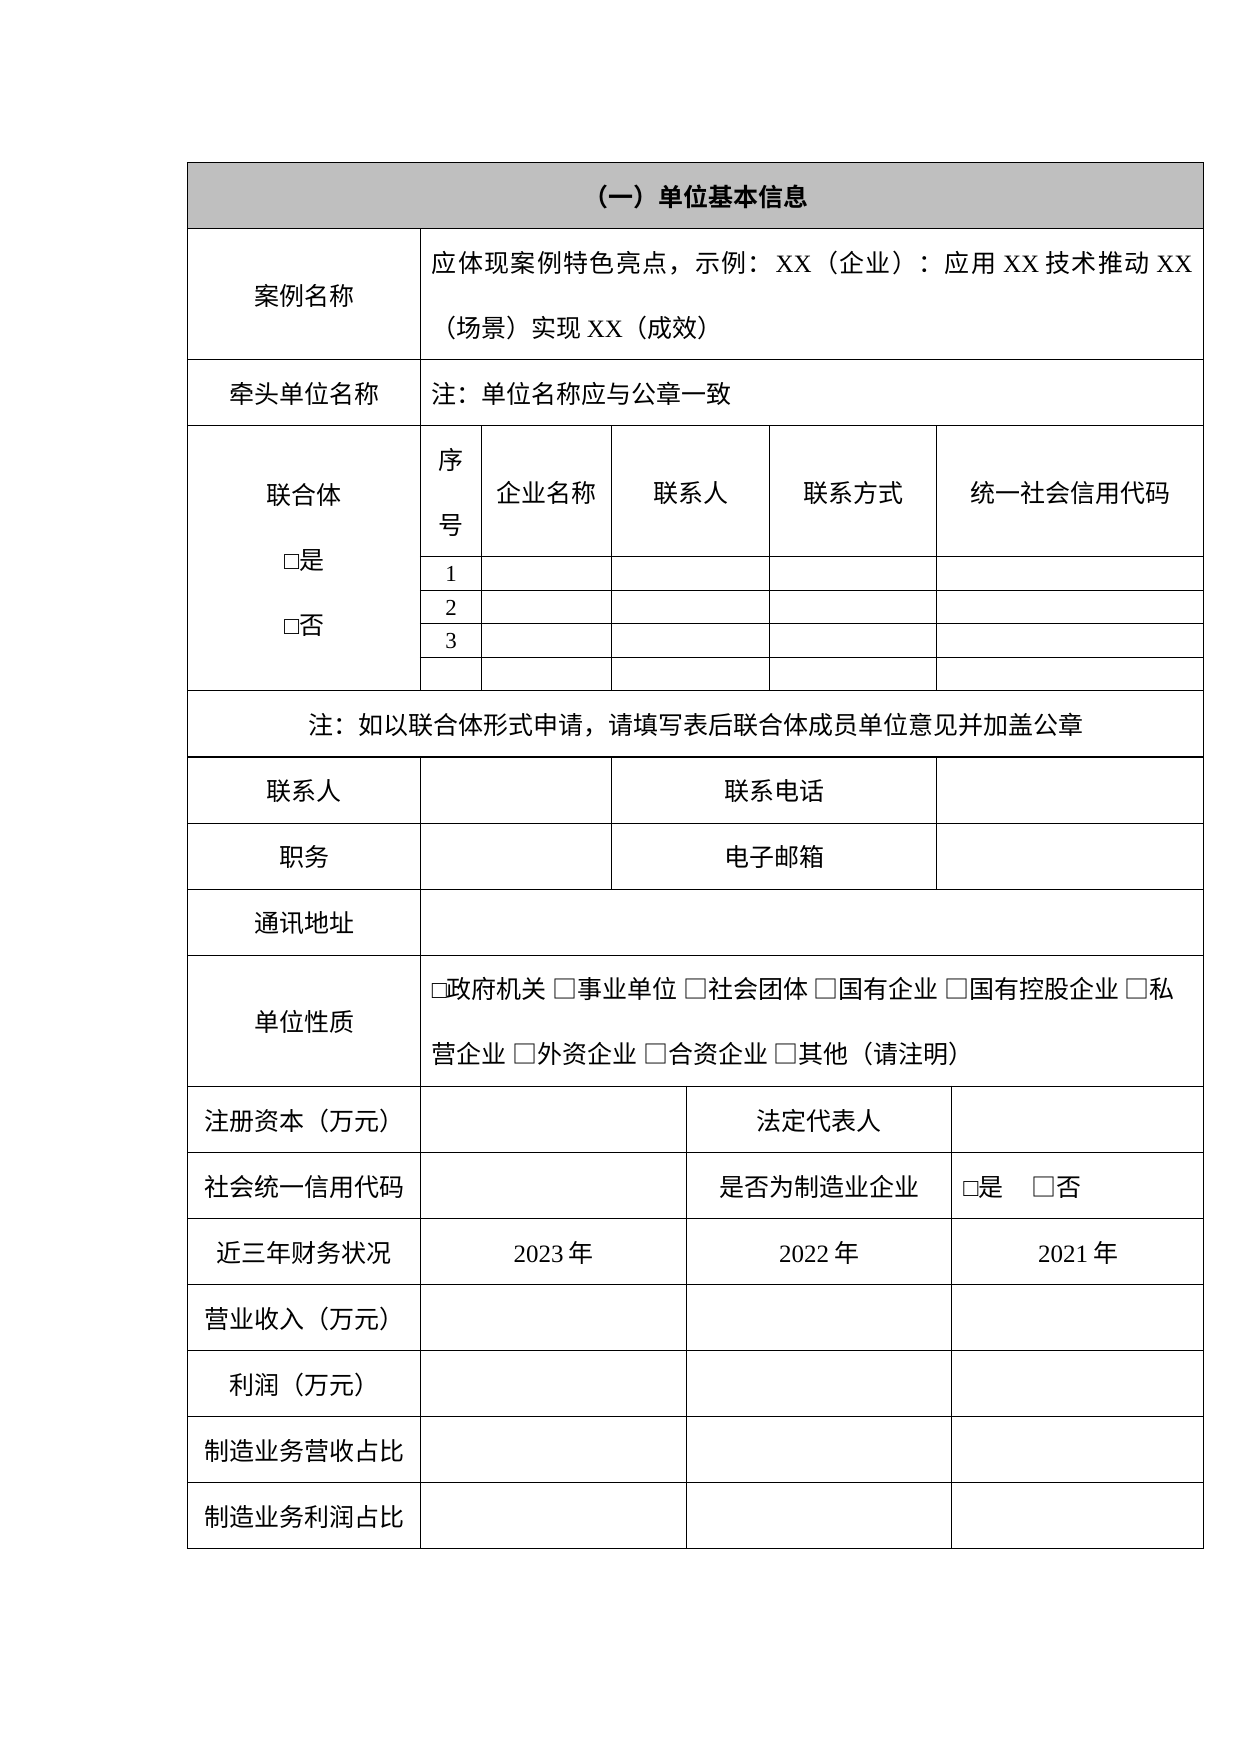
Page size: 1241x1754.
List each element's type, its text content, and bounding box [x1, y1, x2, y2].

table_cell □是 □否 [952, 1153, 1203, 1218]
table_cell [687, 1483, 951, 1548]
table_cell [421, 1285, 686, 1350]
table_cell [687, 1285, 951, 1350]
table_cell [482, 591, 611, 623]
table_cell 1 [421, 557, 481, 590]
table_cell 电子邮箱 [612, 824, 936, 888]
table_cell 注：单位名称应与公章一致 [421, 360, 1203, 425]
table_cell [421, 658, 481, 690]
table_cell 统一社会信用代码 [937, 426, 1203, 556]
table_cell 近三年财务状况 [188, 1219, 420, 1284]
table_cell 是否为制造业企业 [687, 1153, 951, 1218]
table_cell [937, 557, 1203, 590]
table_cell [770, 658, 936, 690]
table_cell [421, 1417, 686, 1482]
table_cell [952, 1087, 1203, 1152]
table_cell 制造业务利润占比 [188, 1483, 420, 1548]
table_cell [482, 557, 611, 590]
table_cell 社会统一信用代码 [188, 1153, 420, 1218]
table_cell [421, 1153, 686, 1218]
table_cell 联系方式 [770, 426, 936, 556]
table_cell [612, 557, 769, 590]
table_cell 联系人 [612, 426, 769, 556]
table_cell [612, 658, 769, 690]
table_cell [421, 1087, 686, 1152]
table_cell 2021年 [952, 1219, 1203, 1284]
table_cell [421, 1351, 686, 1416]
table_cell 应体现案例特色亮点，示例：XX（企业）：应用XX技术推动XX（场景）实现XX（成效） [421, 229, 1203, 359]
table_cell 制造业务营收占比 [188, 1417, 420, 1482]
table_cell [612, 624, 769, 657]
table_cell 利润（万元） [188, 1351, 420, 1416]
table_cell [421, 890, 1203, 954]
table_cell [937, 758, 1203, 822]
table_cell [937, 591, 1203, 623]
table_cell 序号 [421, 426, 481, 556]
table_cell [612, 591, 769, 623]
table_cell [482, 658, 611, 690]
table_cell □政府机关 □事业单位 □社会团体 □国有企业 □国有控股企业 □私营企业 □外资企业 □合资企业 □其他（请注明） [421, 956, 1203, 1086]
table_cell 2022年 [687, 1219, 951, 1284]
table_cell 单位性质 [188, 956, 420, 1086]
table_cell 职务 [188, 824, 420, 888]
table_cell [952, 1483, 1203, 1548]
table_cell [687, 1351, 951, 1416]
table_cell [952, 1285, 1203, 1350]
table_cell 牵头单位名称 [188, 360, 420, 425]
table_cell [687, 1417, 951, 1482]
table_cell [770, 557, 936, 590]
table_cell [937, 824, 1203, 888]
table_cell 注：如以联合体形式申请，请填写表后联合体成员单位意见并加盖公章 [188, 691, 1203, 756]
table_cell [482, 624, 611, 657]
table_cell [421, 824, 611, 888]
table_header （一）单位基本信息 [188, 163, 1203, 228]
table_cell [937, 624, 1203, 657]
table_cell [952, 1351, 1203, 1416]
table_cell [421, 758, 611, 822]
table_cell [937, 658, 1203, 690]
table_cell 3 [421, 624, 481, 657]
table_cell [770, 624, 936, 657]
table_cell 联系人 [188, 758, 420, 822]
table_cell 法定代表人 [687, 1087, 951, 1152]
table_cell 2 [421, 591, 481, 623]
table_cell 通讯地址 [188, 890, 420, 954]
table_cell 案例名称 [188, 229, 420, 359]
table_cell 联系电话 [612, 758, 936, 822]
table_cell 注册资本（万元） [188, 1087, 420, 1152]
table_cell 营业收入（万元） [188, 1285, 420, 1350]
table_cell [421, 1483, 686, 1548]
table_cell 联合体 □是 □否 [188, 426, 420, 690]
table_cell 企业名称 [482, 426, 611, 556]
table_cell [952, 1417, 1203, 1482]
table_cell [770, 591, 936, 623]
table_cell 2023年 [421, 1219, 686, 1284]
